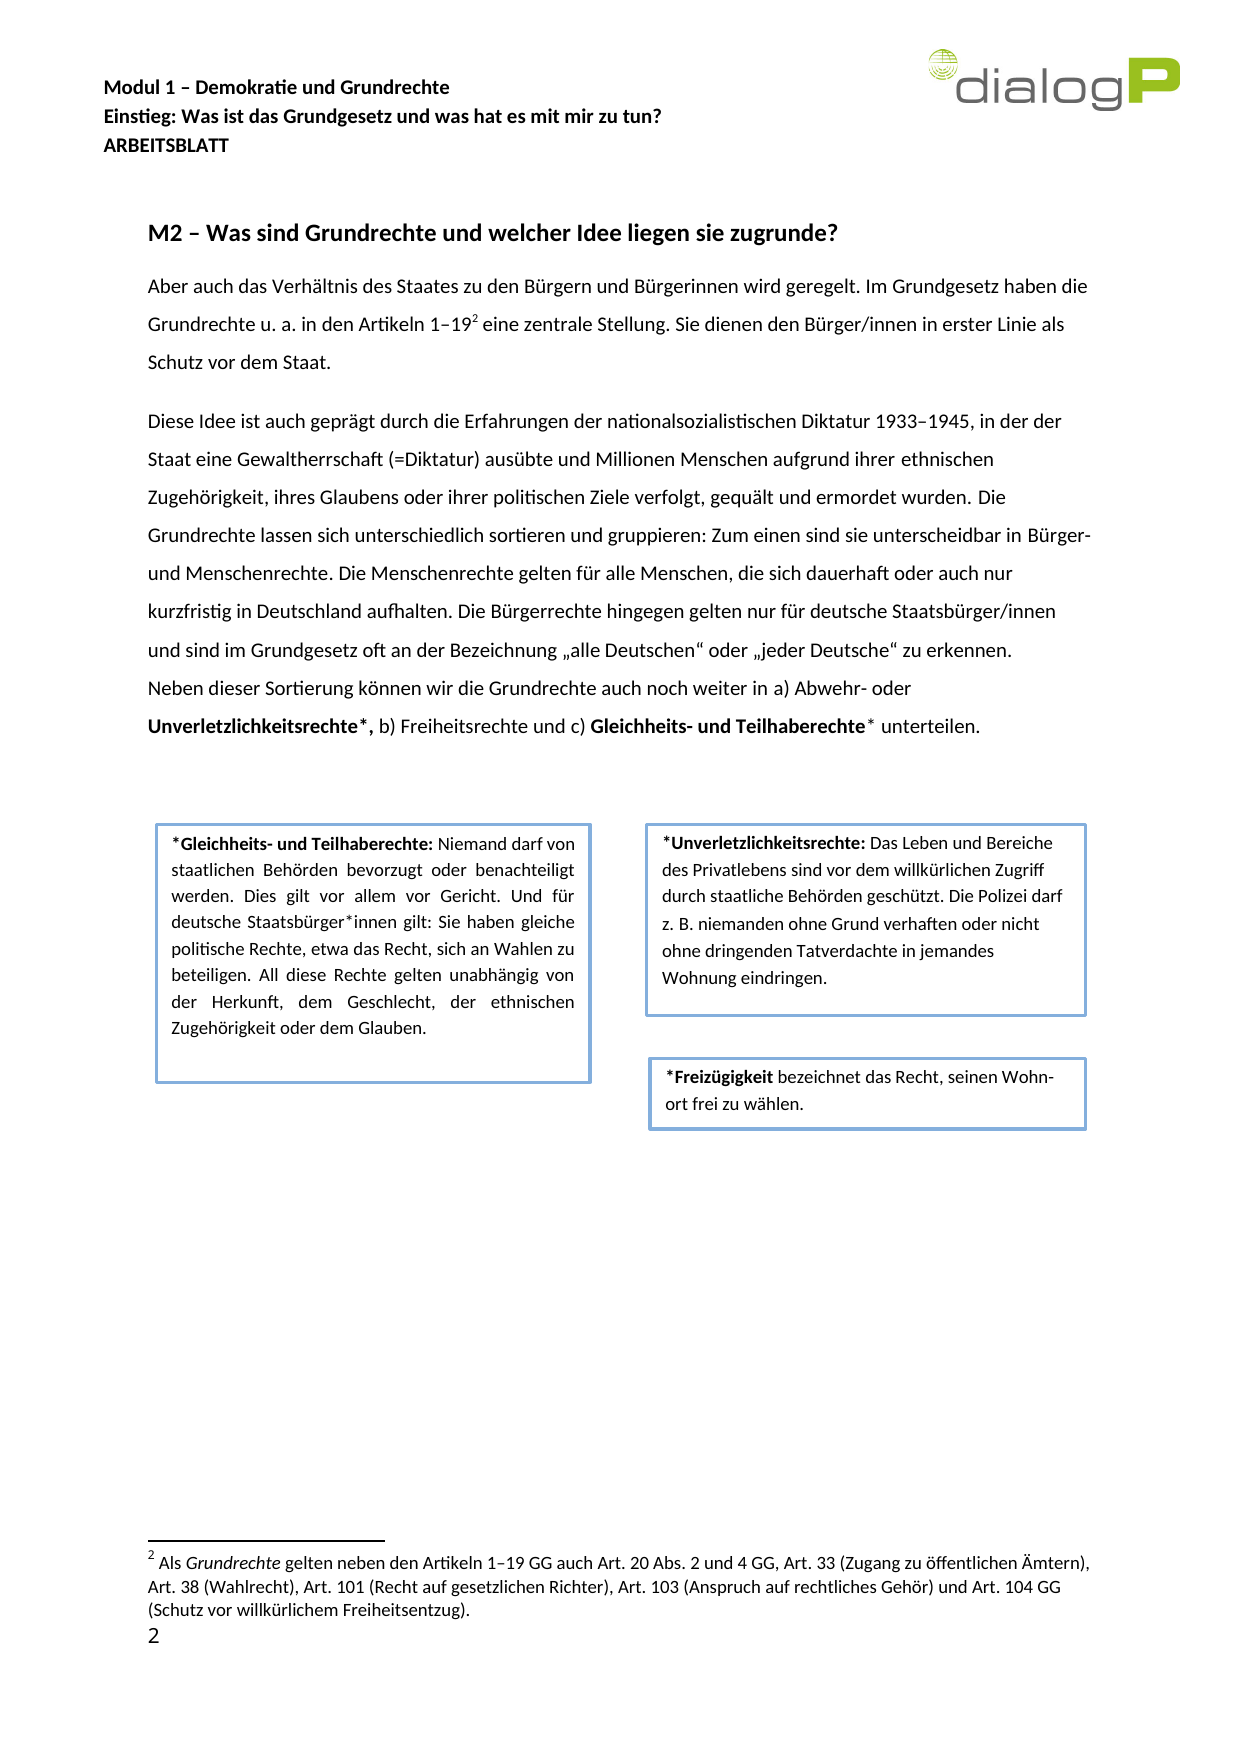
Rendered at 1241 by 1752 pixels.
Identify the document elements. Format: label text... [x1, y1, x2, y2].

picture [928, 49, 1180, 111]
text M2 – Was sind Grundrechte und welcher Idee liegen sie zugrunde? [148, 217, 1092, 247]
text Diese Idee ist auch geprägt durch die Erfahrungen der nationalsozialistischen Diktatur 1933–1945, in der der Staat eine Gewaltherrschaft (=Diktatur) ausübte und Millionen Menschen aufgrund ihrer ethnischen Zugehörigkeit, ihres Glaubens oder ihrer politischen Ziele verfolgt, gequält und ermordet wurden. Die Grundrechte lassen sich unterschiedlich sortieren und gruppieren: Zum einen sind sie unterscheidbar in Bürger- und Menschenrechte. Die Menschenrechte gelten für alle Menschen, die sich dauerhaft oder auch nur kurzfristig in Deutschland aufhalten. Die Bürgerrechte hingegen gelten nur für deutsche Staatsbürger/innen und sind im Grundgesetz oft an der Bezeichnung „alle Deutschen“ oder „jeder Deutsche“ zu erkennen. Neben dieser Sortierung können wir die Grundrechte auch noch weiter in a) Abwehr- oder Unverletzlichkeitsrechte*, b) Freiheitsrechte und c) Gleichheits- und Teilhaberechte* unterteilen. [148, 408, 1092, 738]
text Aber auch das Verhältnis des Staates zu den Bürgern und Bürgerinnen wird geregelt. Im Grundgesetz haben die Grundrechte u. a. in den Artikeln 1–19 eine zentrale Stellung. Sie dienen den Bürger/innen in erster Linie als Schutz vor dem Staat. [148, 273, 1092, 374]
